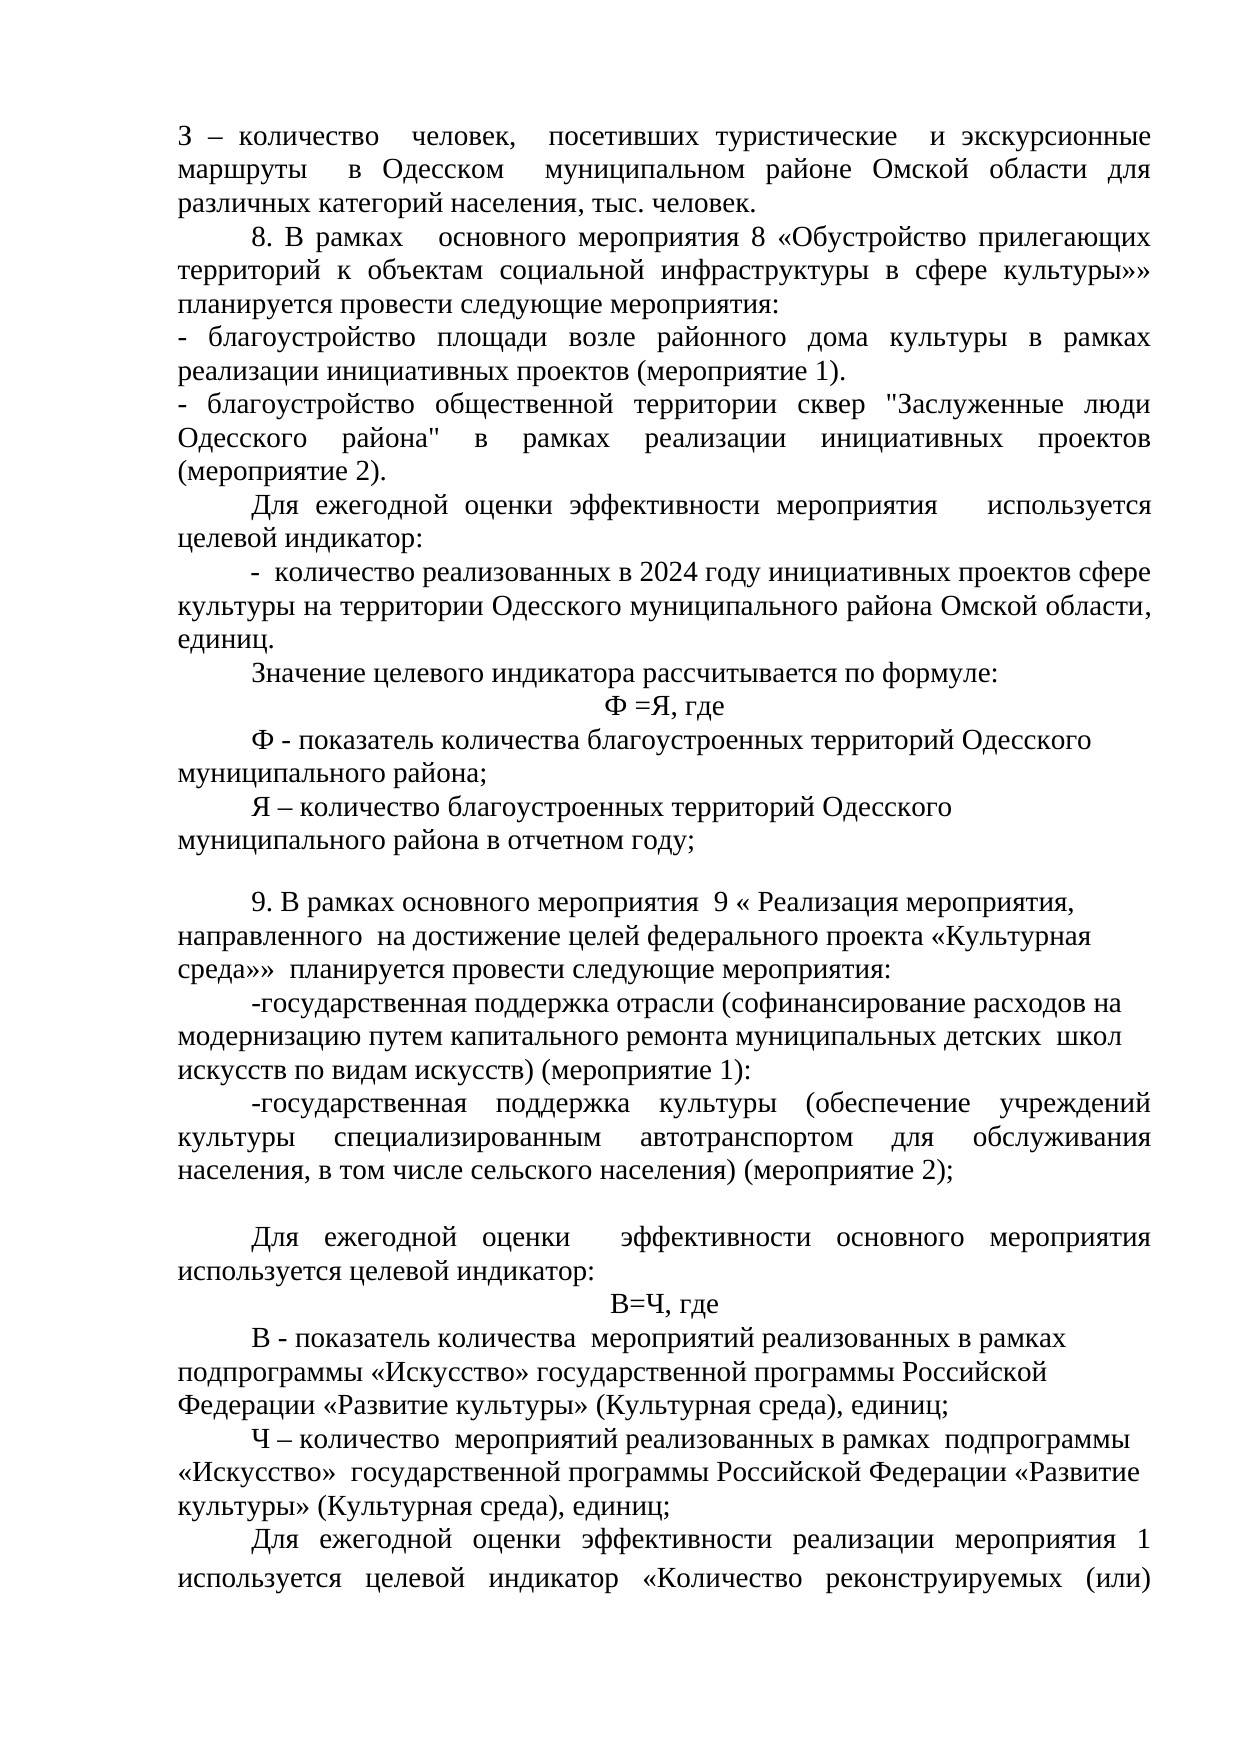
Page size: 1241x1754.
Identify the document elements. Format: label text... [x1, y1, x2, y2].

text В=Ч, где [177, 1287, 1152, 1320]
text - благоустройство общественной территории сквер "Заслуженные люди Одесского района" в рамках реализации инициативных проектов (мероприятие 2). [177, 386, 1152, 487]
text Для ежегодной оценки эффективности мероприятия используется целевой индикатор: [177, 487, 1152, 554]
text -государственная поддержка культуры (обеспечение учреждений культуры специализированным автотранспортом для обслуживания населения, в том числе сельского населения) (мероприятие 2); [177, 1085, 1152, 1186]
text - благоустройство площади возле районного дома культуры в рамках реализации инициативных проектов (мероприятие 1). [177, 319, 1152, 386]
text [177, 1521, 1152, 1593]
text Значение целевого индикатора рассчитывается по формуле: [177, 655, 1152, 688]
text Ф - показатель количества благоустроенных территорий Одесского муниципального района; [177, 722, 1152, 789]
text 8. В рамках основного мероприятия 8 «Обустройство прилегающих территорий к объектам социальной инфраструктуры в сфере культуры»» планируется провести следующие мероприятия: [177, 219, 1152, 319]
text Я – количество благоустроенных территорий Одесского муниципального района в отчетном году; [177, 789, 1152, 856]
text Ф =Я, где [177, 688, 1152, 722]
text З – количество человек, посетивших туристические и экскурсионные маршруты в Одесском муниципальном районе Омской области для различных категорий населения, тыс. человек. [177, 118, 1152, 219]
text - количество реализованных в 2024 году инициативных проектов сфере культуры на территории Одесского муниципального района Омской области, единиц. [177, 554, 1152, 655]
text 9. В рамках основного мероприятия 9 « Реализация мероприятия, направленного на достижение целей федерального проекта «Культурная среда»» планируется провести следующие мероприятия: [177, 884, 1152, 985]
text В - показатель количества мероприятий реализованных в рамках подпрограммы «Искусство» государственной программы Российской Федерации «Развитие культуры» (Культурная среда), единиц; [177, 1320, 1152, 1421]
text Для ежегодной оценки эффективности основного мероприятия используется целевой индикатор: [177, 1219, 1152, 1287]
text -государственная поддержка отрасли (софинансирование расходов на модернизацию путем капитального ремонта муниципальных детских школ искусств по видам искусств) (мероприятие 1): [177, 985, 1152, 1085]
text Ч – количество мероприятий реализованных в рамках подпрограммы «Искусство» государственной программы Российской Федерации «Развитие культуры» (Культурная среда), единиц; [177, 1421, 1152, 1521]
